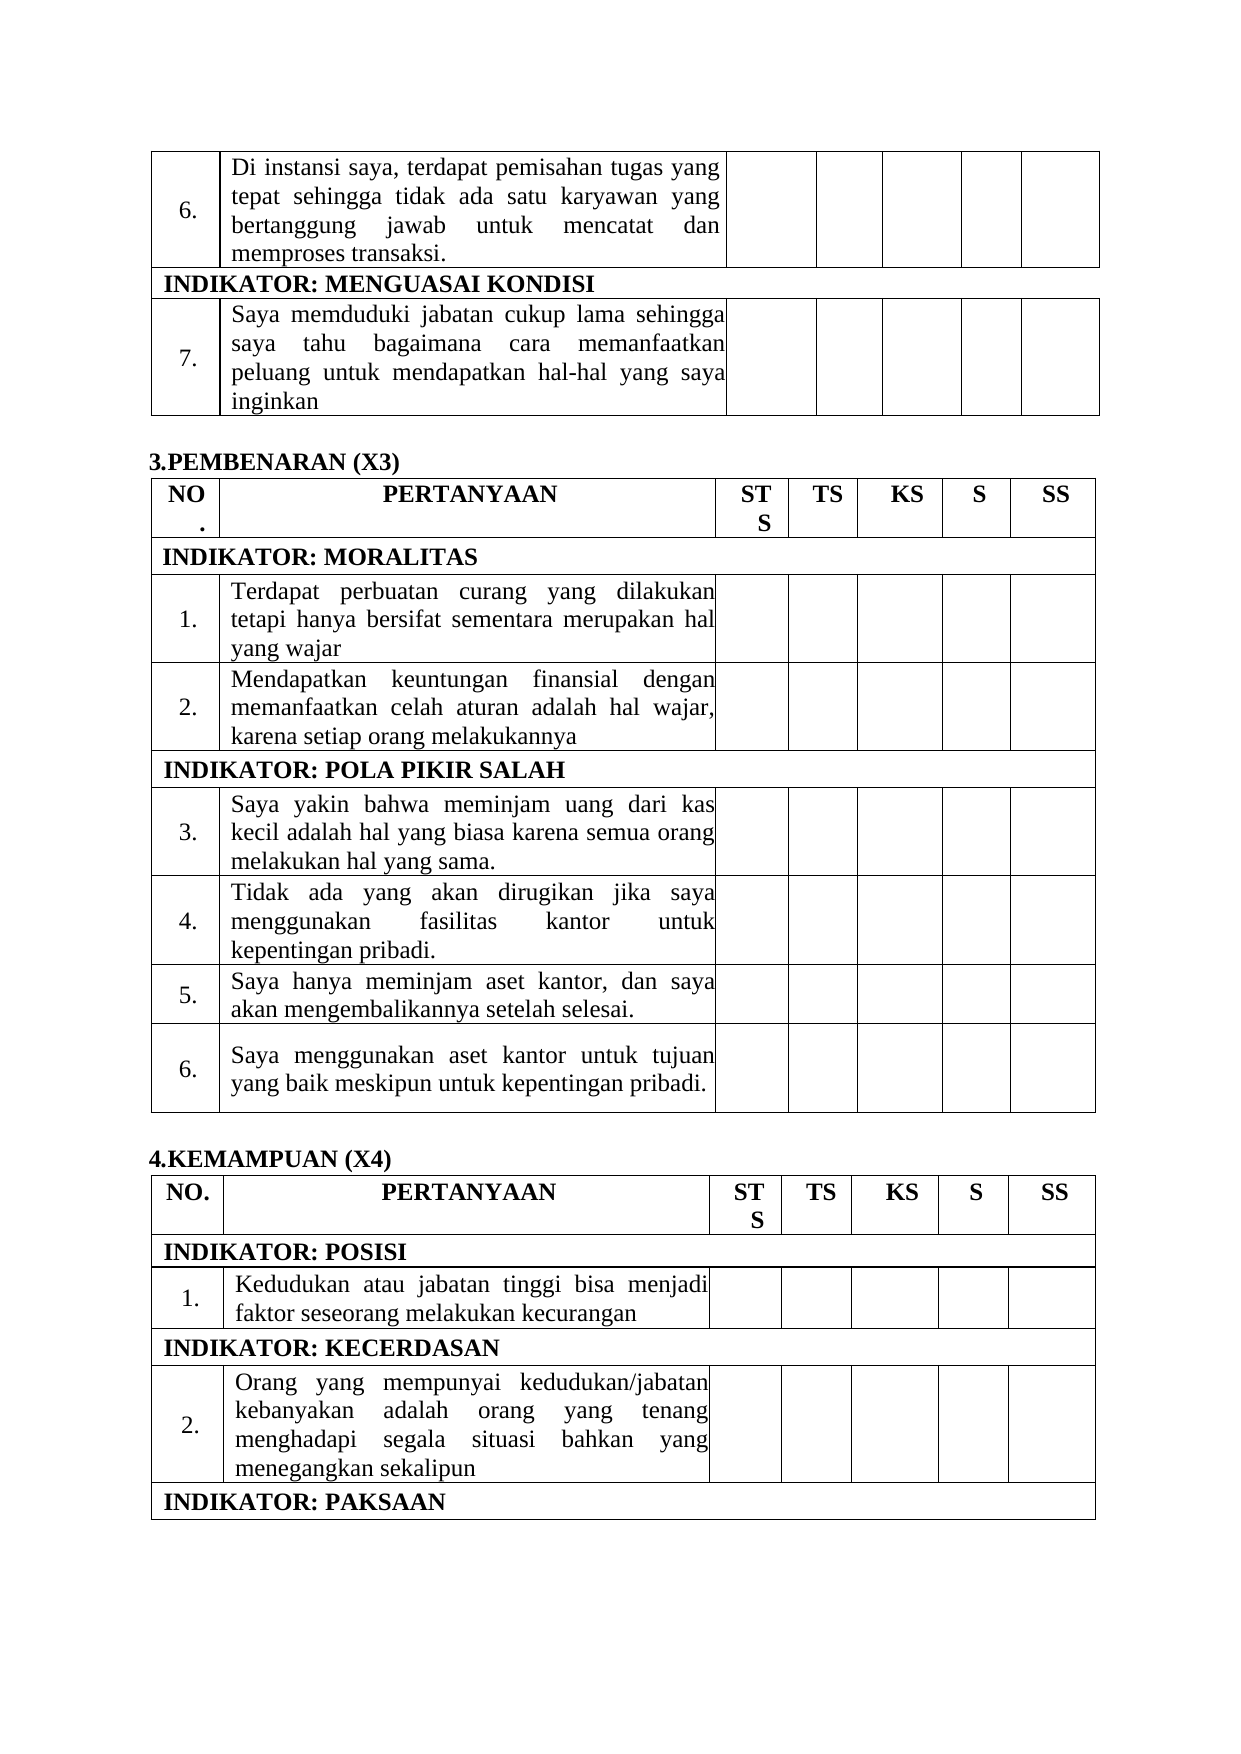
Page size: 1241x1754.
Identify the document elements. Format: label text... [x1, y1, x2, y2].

table_header STS [716, 479, 788, 537]
table_cell INDIKATOR: MORALITAS [152, 538, 1095, 574]
table_cell [727, 299, 816, 414]
table_cell [789, 575, 857, 662]
table_header SS [1011, 479, 1095, 537]
table_cell Di instansi saya, terdapat pemisahan tugas yang tepat sehingga tidak ada satu karyawan yang bertanggung jawab untuk mencatat dan memproses transaksi. [221, 152, 726, 267]
table_cell Mendapatkan keuntungan finansial dengan memanfaatkan celah aturan adalah hal wajar, karena setiap orang melakukannya [220, 663, 715, 750]
table_cell [858, 965, 942, 1023]
table_cell [858, 663, 942, 750]
table_cell [943, 575, 1010, 662]
table_cell INDIKATOR: PAKSAAN [152, 1483, 1095, 1518]
table_cell [1011, 876, 1095, 964]
table_header KS [852, 1176, 938, 1234]
table_cell INDIKATOR: KECERDASAN [152, 1329, 1095, 1365]
table_cell [858, 575, 942, 662]
table_cell [727, 152, 816, 267]
table_cell [716, 788, 788, 875]
table_cell [716, 663, 788, 750]
table_cell [1011, 575, 1095, 662]
table_cell [939, 1366, 1008, 1482]
table_cell [710, 1366, 781, 1482]
table_header SS [1009, 1176, 1095, 1234]
text 4.KEMAMPUAN (X4) [148, 1144, 1089, 1173]
table_cell [943, 1024, 1010, 1112]
table_header S [939, 1176, 1008, 1234]
table_cell [883, 152, 961, 267]
table_cell 7. [152, 299, 219, 414]
table_cell [1022, 152, 1099, 267]
table_cell [858, 788, 942, 875]
table_cell Terdapat perbuatan curang yang dilakukan tetapi hanya bersifat sementara merupakan hal yang wajar [220, 575, 715, 662]
table_header NO. [152, 479, 219, 537]
table_cell Orang yang mempunyai kedudukan/jabatan kebanyakan adalah orang yang tenang menghadapi segala situasi bahkan yang menegangkan sekalipun [224, 1366, 709, 1482]
table_cell [943, 663, 1010, 750]
table_cell [716, 965, 788, 1023]
table_cell [1009, 1366, 1095, 1482]
table_cell 6. [152, 152, 219, 267]
table_cell 3. [152, 788, 219, 875]
table_header PERTANYAAN [220, 479, 715, 537]
table_cell [716, 876, 788, 964]
table_cell 4. [152, 876, 219, 964]
table_cell 6. [152, 1024, 219, 1112]
table_header NO. [152, 1176, 223, 1234]
table_header STS [710, 1176, 781, 1234]
table_cell [710, 1268, 781, 1328]
table_cell [1022, 299, 1099, 414]
table_cell [943, 876, 1010, 964]
table_cell [943, 788, 1010, 875]
table_header TS [789, 479, 857, 537]
table_cell Tidak ada yang akan dirugikan jika saya menggunakan fasilitas kantor untuk kepentingan pribadi. [220, 876, 715, 964]
table_header KS [858, 479, 942, 537]
table_cell Kedudukan atau jabatan tinggi bisa menjadi faktor seseorang melakukan kecurangan [224, 1268, 709, 1328]
table_cell [1011, 1024, 1095, 1112]
table_cell 5. [152, 965, 219, 1023]
table_header PERTANYAAN [224, 1176, 709, 1234]
table_cell [789, 876, 857, 964]
table_cell Saya yakin bahwa meminjam uang dari kas kecil adalah hal yang biasa karena semua orang melakukan hal yang sama. [220, 788, 715, 875]
table_cell Saya menggunakan aset kantor untuk tujuan yang baik meskipun untuk kepentingan pribadi. [220, 1024, 715, 1112]
table_cell [1011, 965, 1095, 1023]
table_cell 1. [152, 1268, 223, 1328]
table_cell INDIKATOR: POSISI [152, 1235, 1095, 1266]
table_cell [1009, 1268, 1095, 1328]
table_cell [782, 1366, 851, 1482]
table_cell [852, 1268, 938, 1328]
table_cell 1. [152, 575, 219, 662]
table_cell INDIKATOR: MENGUASAI KONDISI [152, 268, 1099, 298]
table_cell 2. [152, 663, 219, 750]
table_cell [883, 299, 961, 414]
table_cell [789, 1024, 857, 1112]
table_cell [858, 876, 942, 964]
table_cell [962, 299, 1021, 414]
table_cell [789, 663, 857, 750]
table_cell [782, 1268, 851, 1328]
table_cell [1011, 788, 1095, 875]
table_cell [858, 1024, 942, 1112]
text 3.PEMBENARAN (X3) [148, 447, 1089, 475]
table_cell [789, 965, 857, 1023]
table_header S [943, 479, 1010, 537]
table_cell [716, 575, 788, 662]
table_cell INDIKATOR: POLA PIKIR SALAH [152, 751, 1095, 787]
table_cell [789, 788, 857, 875]
table_cell [817, 299, 882, 414]
table_cell [716, 1024, 788, 1112]
table_cell [962, 152, 1021, 267]
table_cell [817, 152, 882, 267]
table_cell Saya hanya meminjam aset kantor, dan saya akan mengembalikannya setelah selesai. [220, 965, 715, 1023]
table_cell [852, 1366, 938, 1482]
table_cell 2. [152, 1366, 223, 1482]
table_cell [1011, 663, 1095, 750]
table_cell [939, 1268, 1008, 1328]
table_cell [943, 965, 1010, 1023]
table_header TS [782, 1176, 851, 1234]
table_cell Saya memduduki jabatan cukup lama sehingga saya tahu bagaimana cara memanfaatkan peluang untuk mendapatkan hal-hal yang saya inginkan [221, 299, 726, 414]
